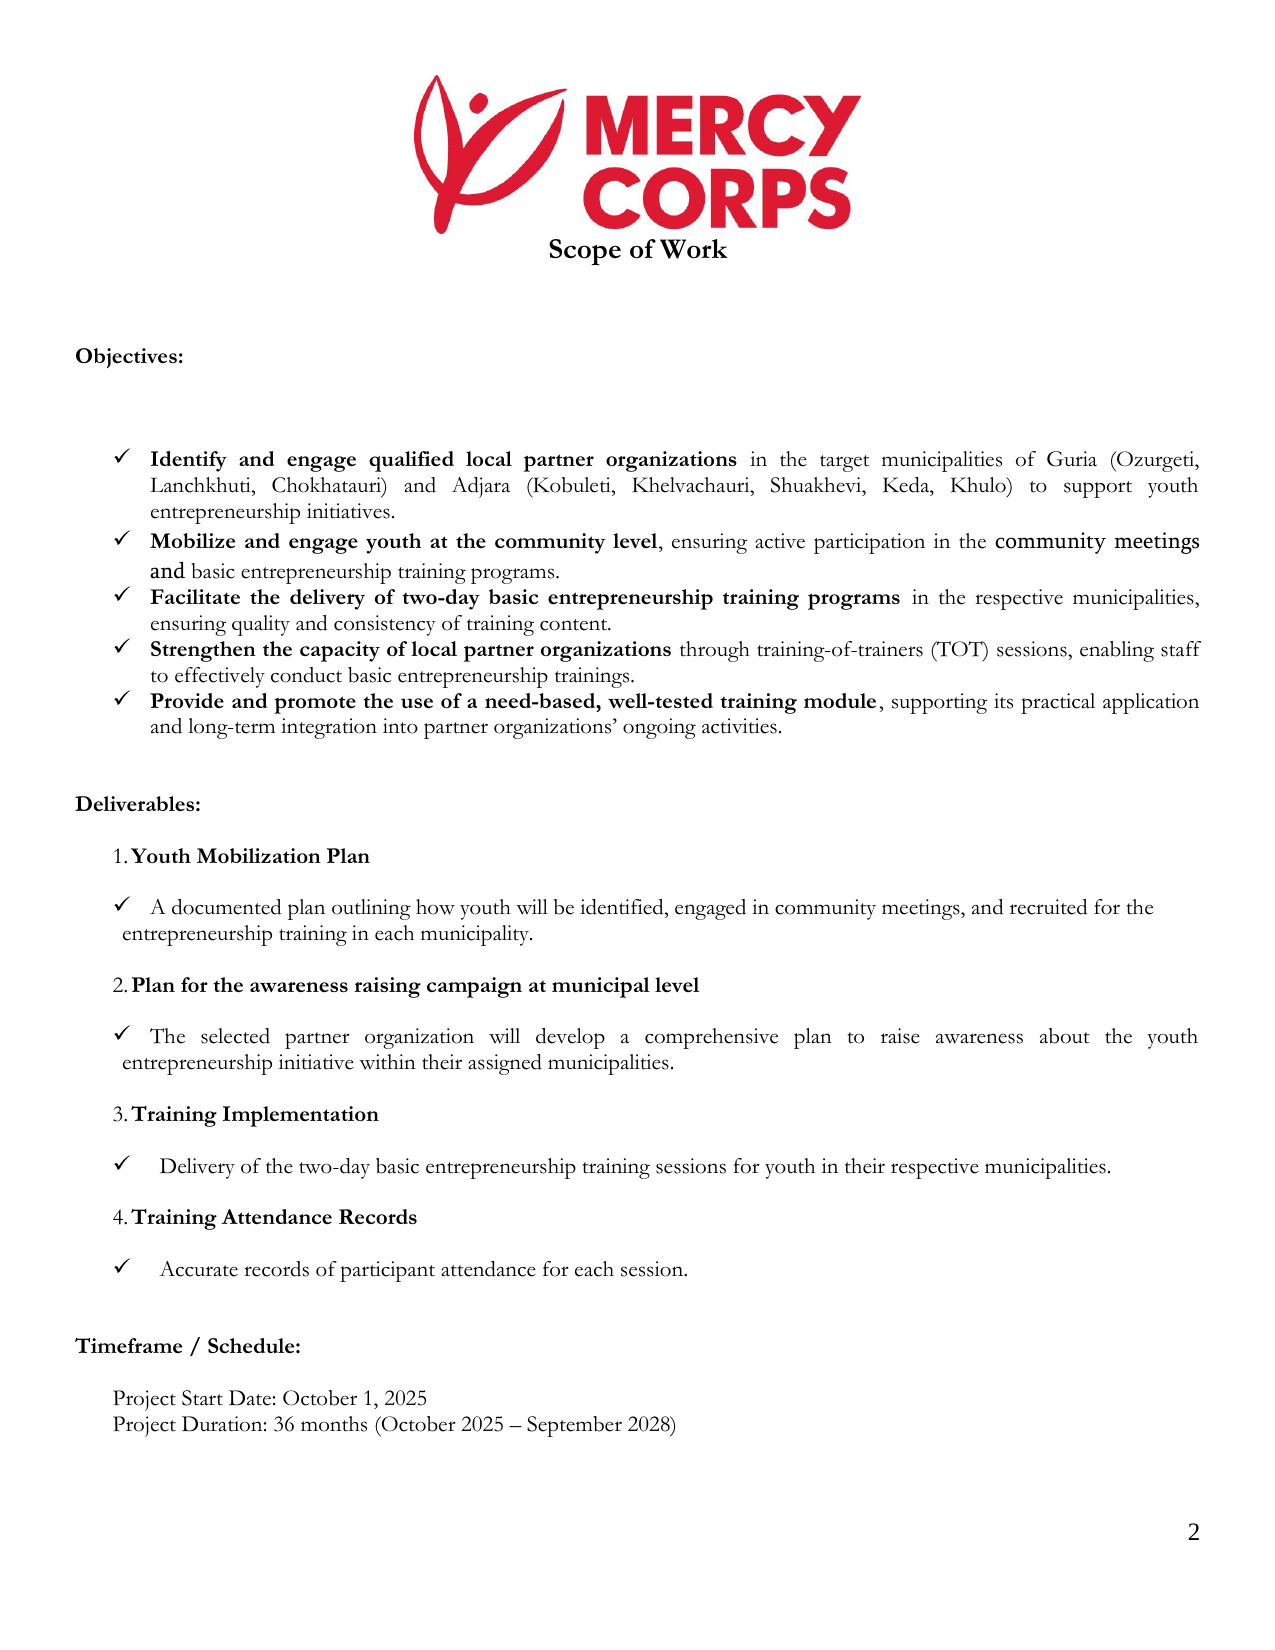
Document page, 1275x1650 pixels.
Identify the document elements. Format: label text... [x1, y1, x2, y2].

list Facilitate the delivery of two-day basic entrepreneurship training programs in the respective municipalities, ensuring quality and consistency of training content. [112, 585, 1200, 637]
picture [414, 75, 861, 234]
list The selected partner organization will develop a comprehensive plan to raise awareness about the youth entrepreneurship initiative within their assigned municipalities. [112, 1024, 1200, 1076]
list Mobilize and engage youth at the community level, ensuring active participation in the community meetings and basic entrepreneurship training programs. [112, 524, 1200, 585]
text Timeframe / Schedule: [75, 1334, 1200, 1360]
text Project Start Date: October 1, 2025 [112, 1386, 1200, 1412]
list Strengthen the capacity of local partner organizations through training-of-trainers (TOT) sessions, enabling staff to effectively conduct basic entrepreneurship trainings. [112, 637, 1200, 688]
list A documented plan outlining how youth will be identified, engaged in community meetings, and recruited for the entrepreneurship training in each municipality. [112, 895, 1200, 947]
list Plan for the awareness raising campaign at municipal level [112, 972, 1200, 998]
text Deliverables: [75, 792, 1200, 817]
list Youth Mobilization Plan [112, 843, 1200, 869]
list Accurate records of participant attendance for each session. [112, 1257, 1200, 1282]
text Project Duration: 36 months (October 2025 – September 2028) [112, 1412, 1200, 1437]
list Training Attendance Records [112, 1205, 1200, 1231]
list Provide and promote the use of a need-based, well-tested training module, supporting its practical application and long-term integration into partner organizations’ ongoing activities. [112, 688, 1200, 740]
list Delivery of the two-day basic entrepreneurship training sessions for youth in their respective municipalities. [112, 1153, 1200, 1179]
list Training Implementation [112, 1102, 1200, 1127]
list Identify and engage qualified local partner organizations in the target municipalities of Guria (Ozurgeti, Lanchkhuti, Chokhatauri) and Adjara (Kobuleti, Khelvachauri, Shuakhevi, Keda, Khulo) to support youth entrepreneurship initiatives. [112, 447, 1200, 524]
text Objectives: [75, 344, 1200, 369]
